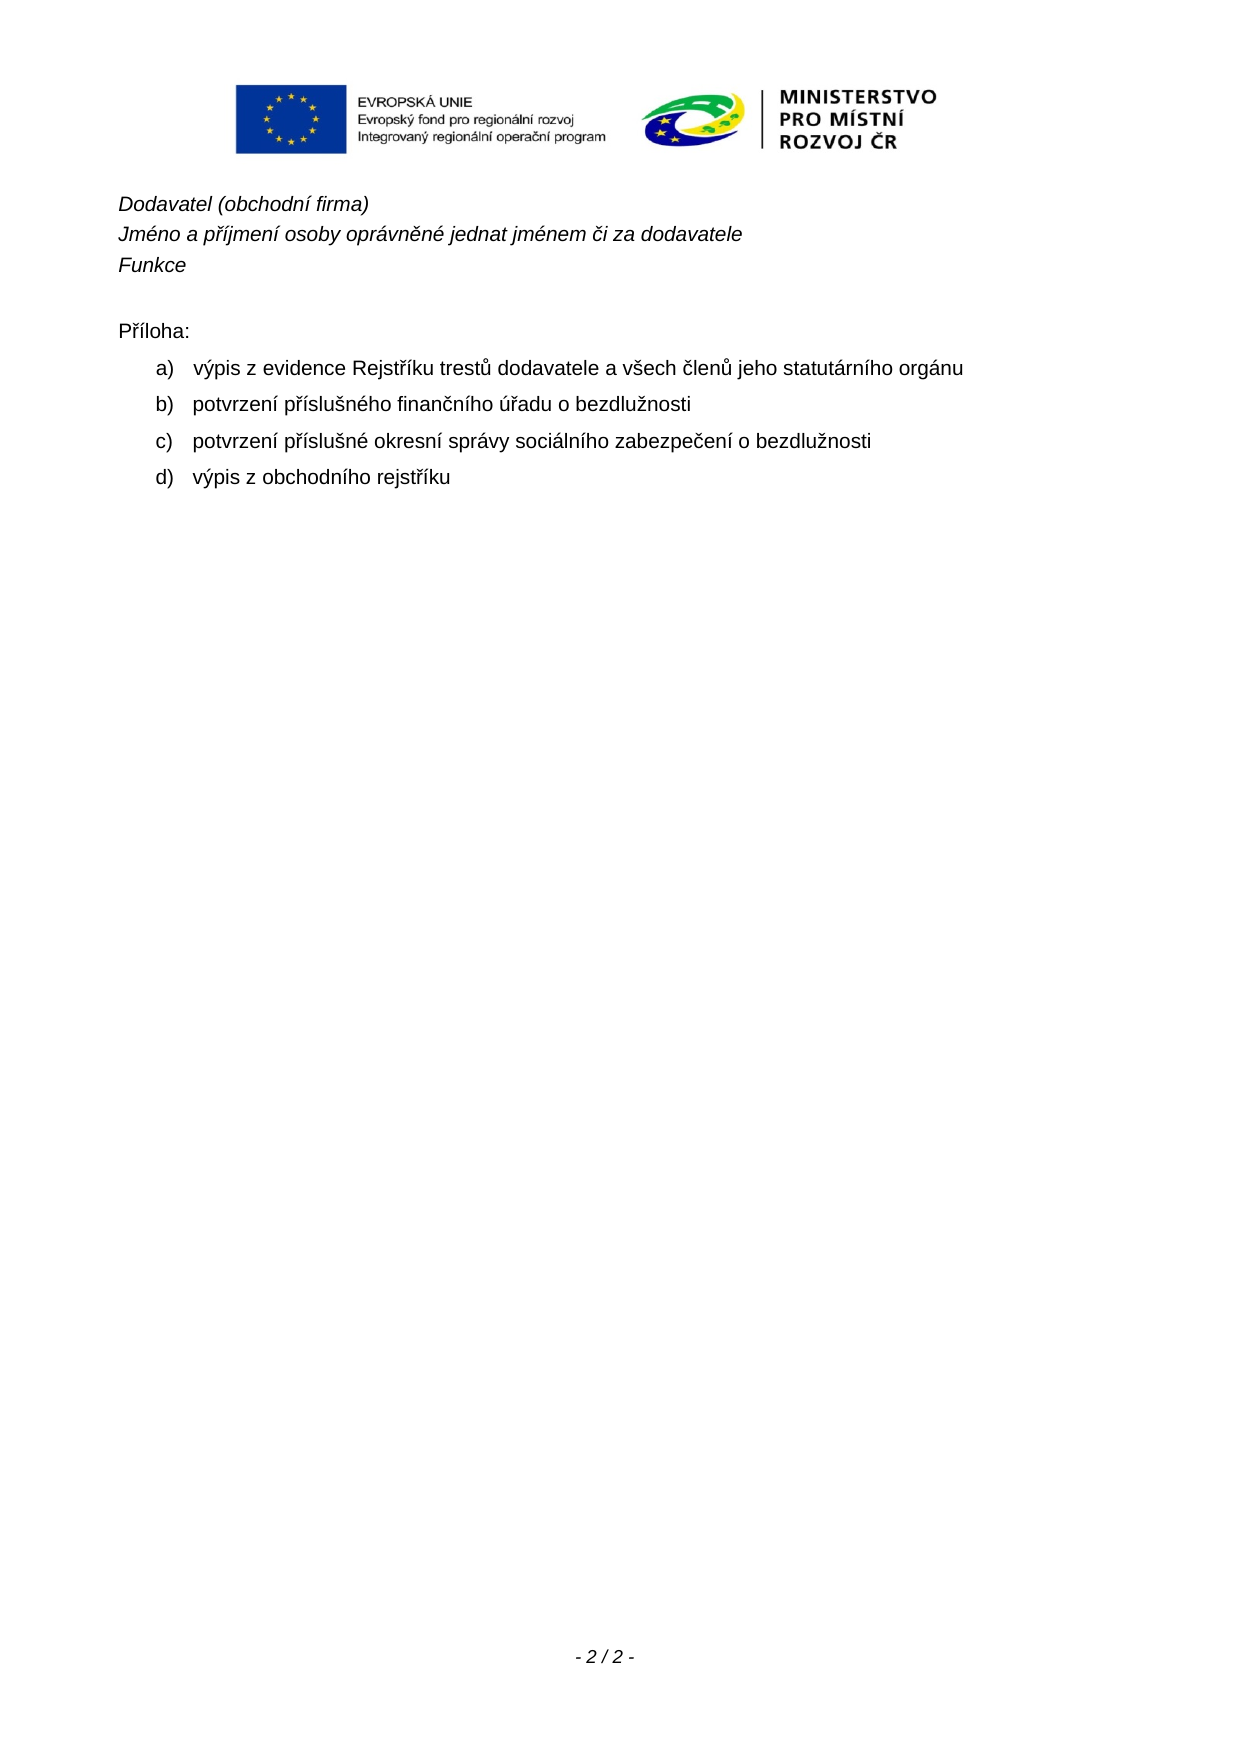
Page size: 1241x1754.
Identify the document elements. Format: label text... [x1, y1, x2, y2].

text Funkce [118, 252, 1092, 276]
list výpis z evidence Rejstříku trestů dodavatele a všech členů jeho statutárního orgánu [156, 356, 1092, 379]
list výpis z obchodního rejstříku [155, 465, 1092, 489]
list potvrzení příslušného finančního úřadu o bezdlužnosti [155, 392, 1092, 416]
text Příloha: [118, 319, 1092, 343]
list potvrzení příslušné okresní správy sociálního zabezpečení o bezdlužnosti [155, 428, 1092, 452]
picture [211, 61, 960, 176]
text Jméno a příjmení osoby oprávněné jednat jménem či za dodavatele [118, 222, 1092, 246]
text Dodavatel (obchodní firma) [118, 192, 1092, 216]
